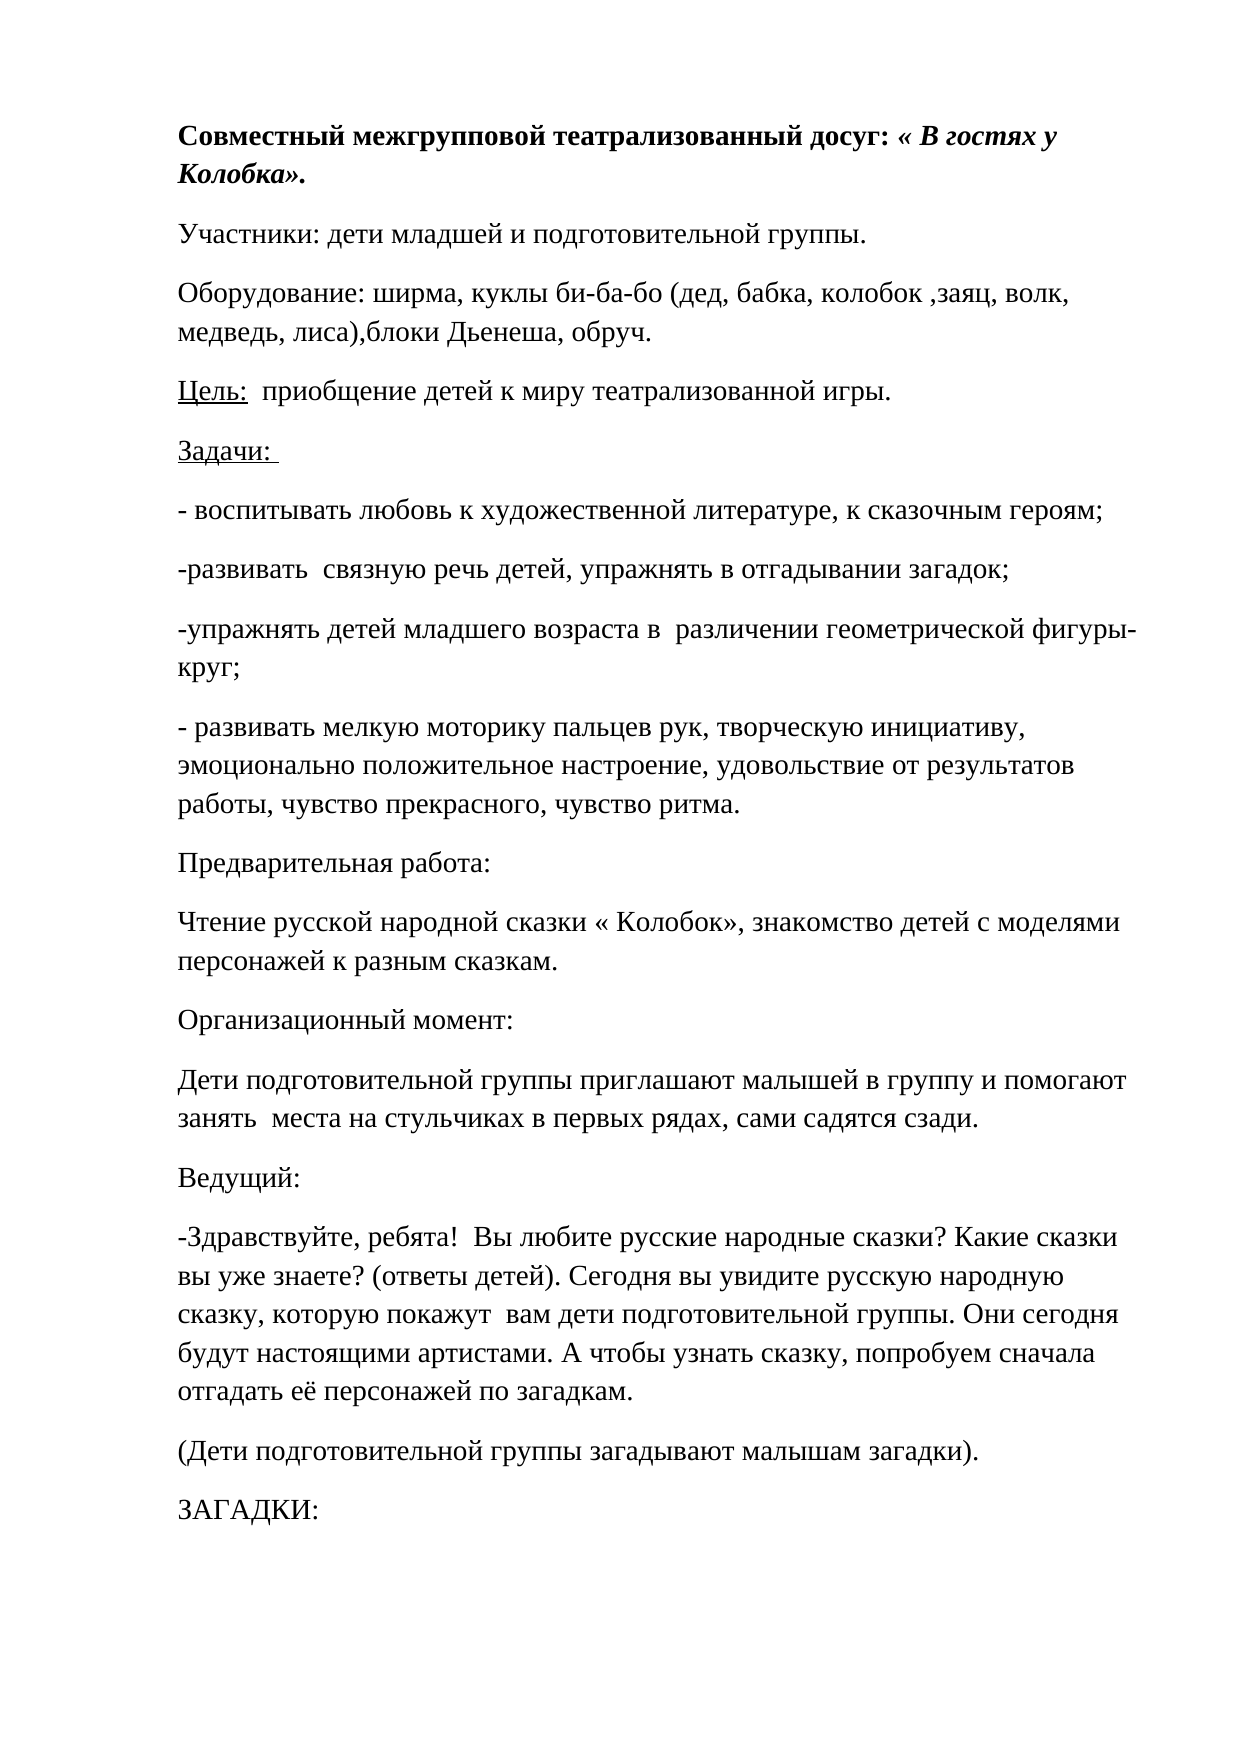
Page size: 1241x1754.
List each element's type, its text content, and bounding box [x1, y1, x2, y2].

text Дети подготовительной группы приглашают малышей в группу и помогают занять места на стульчиках в первых рядах, сами садятся сзади. [177, 1062, 1152, 1134]
text Участники: дети младшей и подготовительной группы. [177, 216, 1152, 249]
text -Здравствуйте, ребята! Вы любите русские народные сказки? Какие сказки вы уже знаете? (ответы детей). Сегодня вы увидите русскую народную сказку, которую покажут вам дети подготовительной группы. Они сегодня будут настоящими артистами. А чтобы узнать сказку, попробуем сначала отгадать её персонажей по загадкам. [177, 1219, 1152, 1407]
text - воспитывать любовь к художественной литературе, к сказочным героям; [177, 492, 1152, 526]
text Задачи: [177, 433, 1152, 466]
text Цель: приобщение детей к миру театрализованной игры. [177, 373, 1152, 407]
text Предварительная работа: [177, 845, 1152, 879]
text Ведущий: [177, 1160, 1152, 1193]
text -упражнять детей младшего возраста в различении геометрической фигуры-круг; [177, 611, 1152, 683]
text ЗАГАДКИ: [177, 1492, 1152, 1526]
text Совместный межгрупповой театрализованный досуг: « В гостях у Колобка». [177, 118, 1152, 190]
text -развивать связную речь детей, упражнять в отгадывании загадок; [177, 551, 1152, 585]
text (Дети подготовительной группы загадывают малышам загадки). [177, 1433, 1152, 1466]
text Организационный момент: [177, 1002, 1152, 1036]
text Чтение русской народной сказки « Колобок», знакомство детей с моделями персонажей к разным сказкам. [177, 904, 1152, 977]
text Оборудование: ширма, куклы би-ба-бо (дед, бабка, колобок ,заяц, волк, медведь, лиса),блоки Дьенеша, обруч. [177, 275, 1152, 347]
text - развивать мелкую моторику пальцев рук, творческую инициативу, эмоционально положительное настроение, удовольствие от результатов работы, чувство прекрасного, чувство ритма. [177, 709, 1152, 819]
